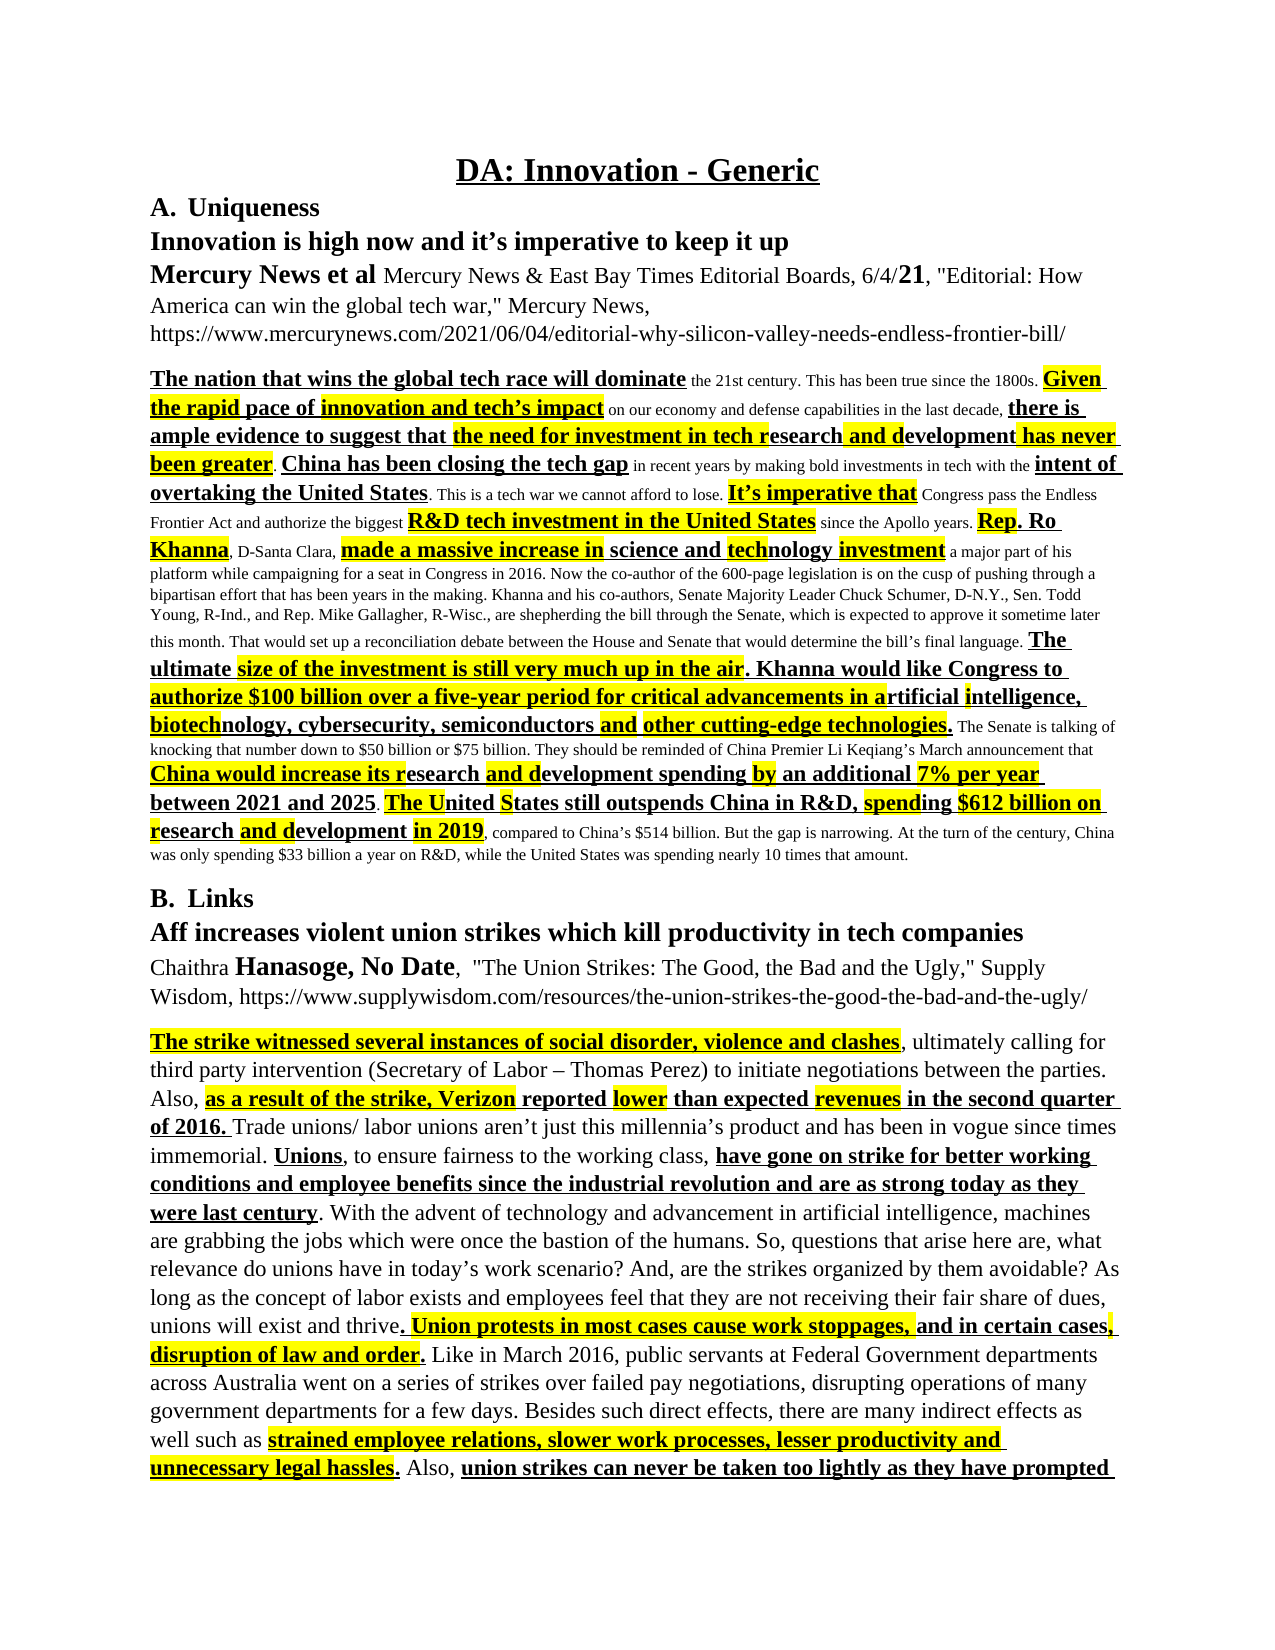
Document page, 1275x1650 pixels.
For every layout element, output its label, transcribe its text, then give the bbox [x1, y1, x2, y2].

text Mercury News et al Mercury News & East Bay Times Editorial Boards, 6/4/21, "Editorial: How America can win the global tech war," Mercury News, https://www.mercurynews.com/2021/06/04/editorial-why-silicon-valley-needs-endless-frontier-bill/ [150, 258, 1125, 346]
subtitle DA: Innovation - Generic [150, 150, 1125, 188]
text Chaithra Hanasoge, No Date, "The Union Strikes: The Good, the Bad and the Ugly," Supply Wisdom, https://www.supplywisdom.com/resources/the-union-strikes-the-good-the-bad-and-the-ugly/ [150, 949, 1125, 1009]
text The nation that wins the global tech race will dominate the 21st century. This has been true since the 1800s. Given the rapid pace of innovation and tech’s impact on our economy and defense capabilities in the last decade, there is ample evidence to suggest that the need for investment in tech research and development has never been greater. China has been closing the tech gap in recent years by making bold investments in tech with the intent of overtaking the United States. This is a tech war we cannot afford to lose. It’s imperative that Congress pass the Endless Frontier Act and authorize the biggest R&D tech investment in the United States since the Apollo years. Rep. Ro Khanna, D-Santa Clara, made a massive increase in science and technology investment a major part of his platform while campaigning for a seat in Congress in 2016. Now the co-author of the 600-page legislation is on the cusp of pushing through a bipartisan effort that has been years in the making. Khanna and his co-authors, Senate Majority Leader Chuck Schumer, D-N.Y., Sen. Todd Young, R-Ind., and Rep. Mike Gallagher, R-Wisc., are shepherding the bill through the Senate, which is expected to approve it sometime later this month. That would set up a reconciliation debate between the House and Senate that would determine the bill’s final language. The ultimate size of the investment is still very much up in the air. Khanna would like Congress to authorize $100 billion over a five-year period for critical advancements in artificial intelligence, biotechnology, cybersecurity, semiconductors and other cutting-edge technologies. The Senate is talking of knocking that number down to $50 billion or $75 billion. They should be reminded of China Premier Li Keqiang’s March announcement that China would increase its research and development spending by an additional 7% per year between 2021 and 2025. The United States still outspends China in R&D, spending $612 billion on research and development in 2019, compared to China’s $514 billion. But the gap is narrowing. At the turn of the century, China was only spending $33 billion a year on R&D, while the United States was spending nearly 10 times that amount. [150, 365, 1125, 864]
subtitle Innovation is high now and it’s imperative to keep it up [150, 225, 1125, 256]
subtitle Uniqueness [150, 191, 1125, 222]
subtitle Links [150, 882, 1125, 914]
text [150, 1028, 1125, 1481]
subtitle Aff increases violent union strikes which kill productivity in tech companies [150, 916, 1125, 947]
